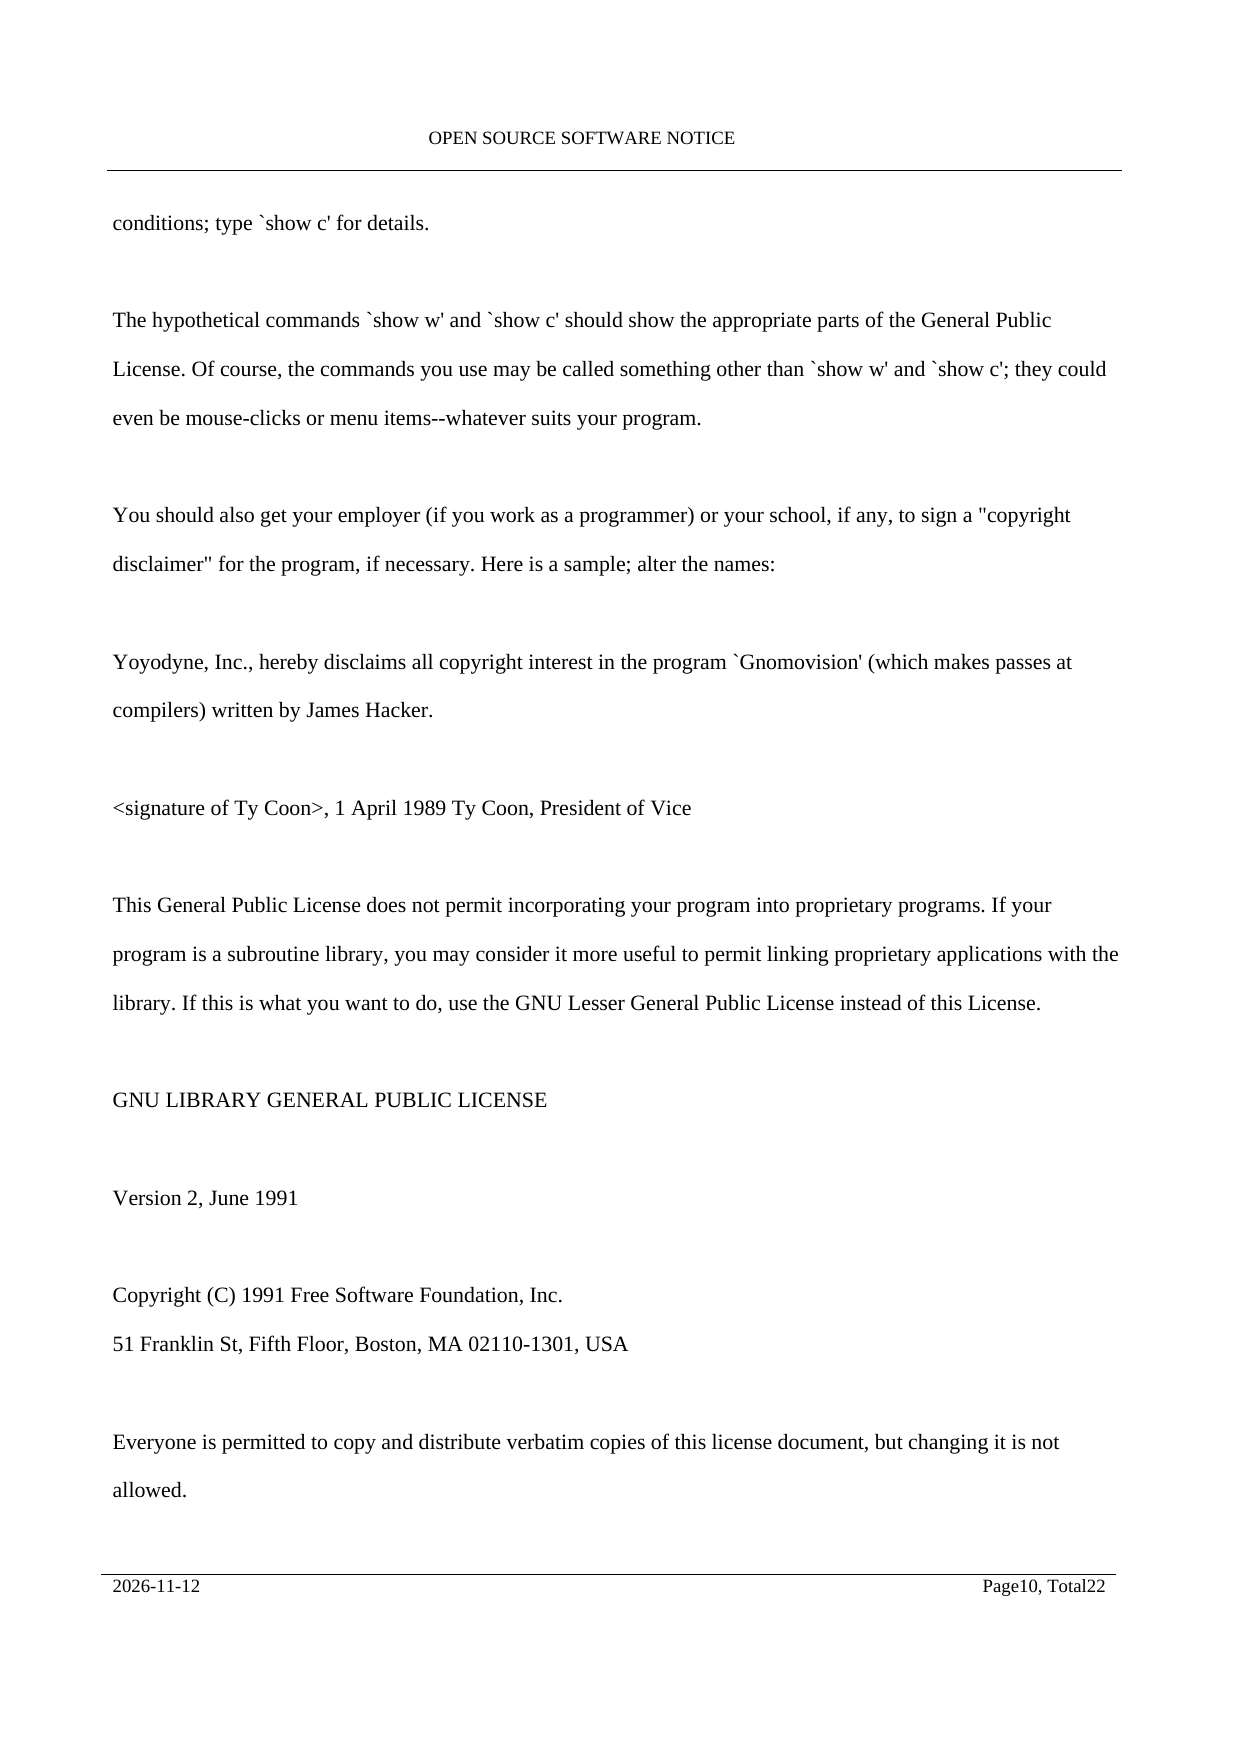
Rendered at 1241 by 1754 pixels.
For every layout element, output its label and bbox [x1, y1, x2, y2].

text [112, 206, 1128, 1506]
